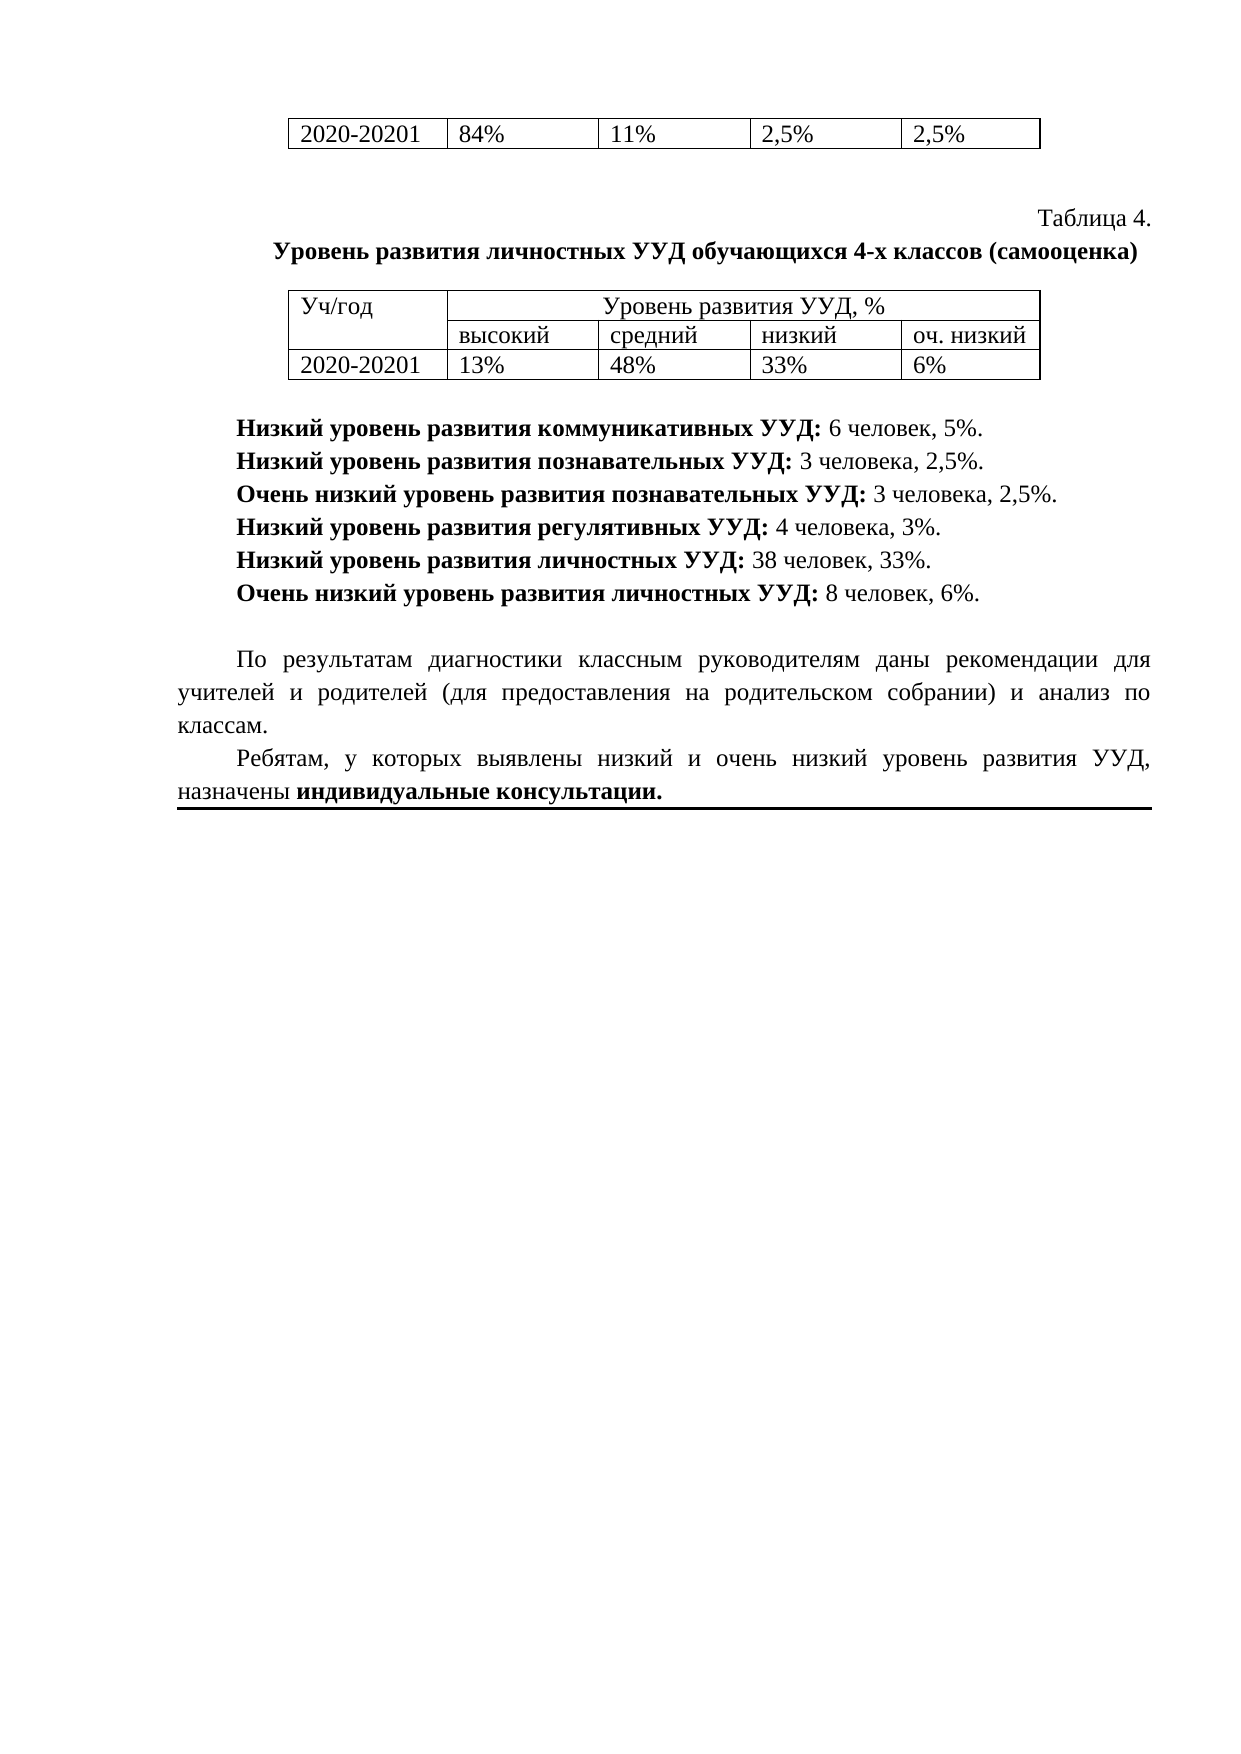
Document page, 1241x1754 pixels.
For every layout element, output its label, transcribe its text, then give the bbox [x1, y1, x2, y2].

table_cell 33% [751, 350, 901, 379]
table_cell высокий [448, 321, 598, 349]
table_cell низкий [751, 321, 901, 349]
table_cell 13% [448, 350, 598, 379]
table_cell оч. низкий [902, 321, 1039, 349]
table_cell средний [599, 321, 750, 349]
text Ребятам, у которых выявлены низкий и очень низкий уровень развития УУД, назначены индивидуальные консультации. [177, 743, 1152, 807]
list Таблица 4. [258, 203, 1152, 232]
text Низкий уровень развития коммуникативных УУД: 6 человек, 5%. [177, 413, 1152, 442]
text По результатам диагностики классным руководителям даны рекомендации для учителей и родителей (для предоставления на родительском собрании) и анализ по классам. [177, 644, 1152, 739]
text Низкий уровень развития познавательных УУД: 3 человека, 2,5%. [177, 446, 1152, 475]
table_cell 2020-20201 [289, 119, 447, 148]
table_cell 2020-20201 [289, 350, 447, 379]
table_header Уч/год [289, 291, 447, 349]
list Уровень развития личностных УУД обучающихся 4-х классов (самооценка) [258, 236, 1152, 264]
table_cell 2,5% [751, 119, 901, 148]
table_cell 2,5% [902, 119, 1039, 148]
table_cell 6% [902, 350, 1039, 379]
text Очень низкий уровень развития личностных УУД: 8 человек, 6%. [177, 578, 1152, 607]
table_cell 11% [599, 119, 750, 148]
table_cell 48% [599, 350, 750, 379]
text Низкий уровень развития регулятивных УУД: 4 человека, 3%. [177, 512, 1152, 541]
text Низкий уровень развития личностных УУД: 38 человек, 33%. [177, 545, 1152, 574]
table_header Уровень развития УУД, % [448, 291, 1039, 319]
table_cell 84% [448, 119, 598, 148]
text Очень низкий уровень развития познавательных УУД: 3 человека, 2,5%. [177, 479, 1152, 508]
